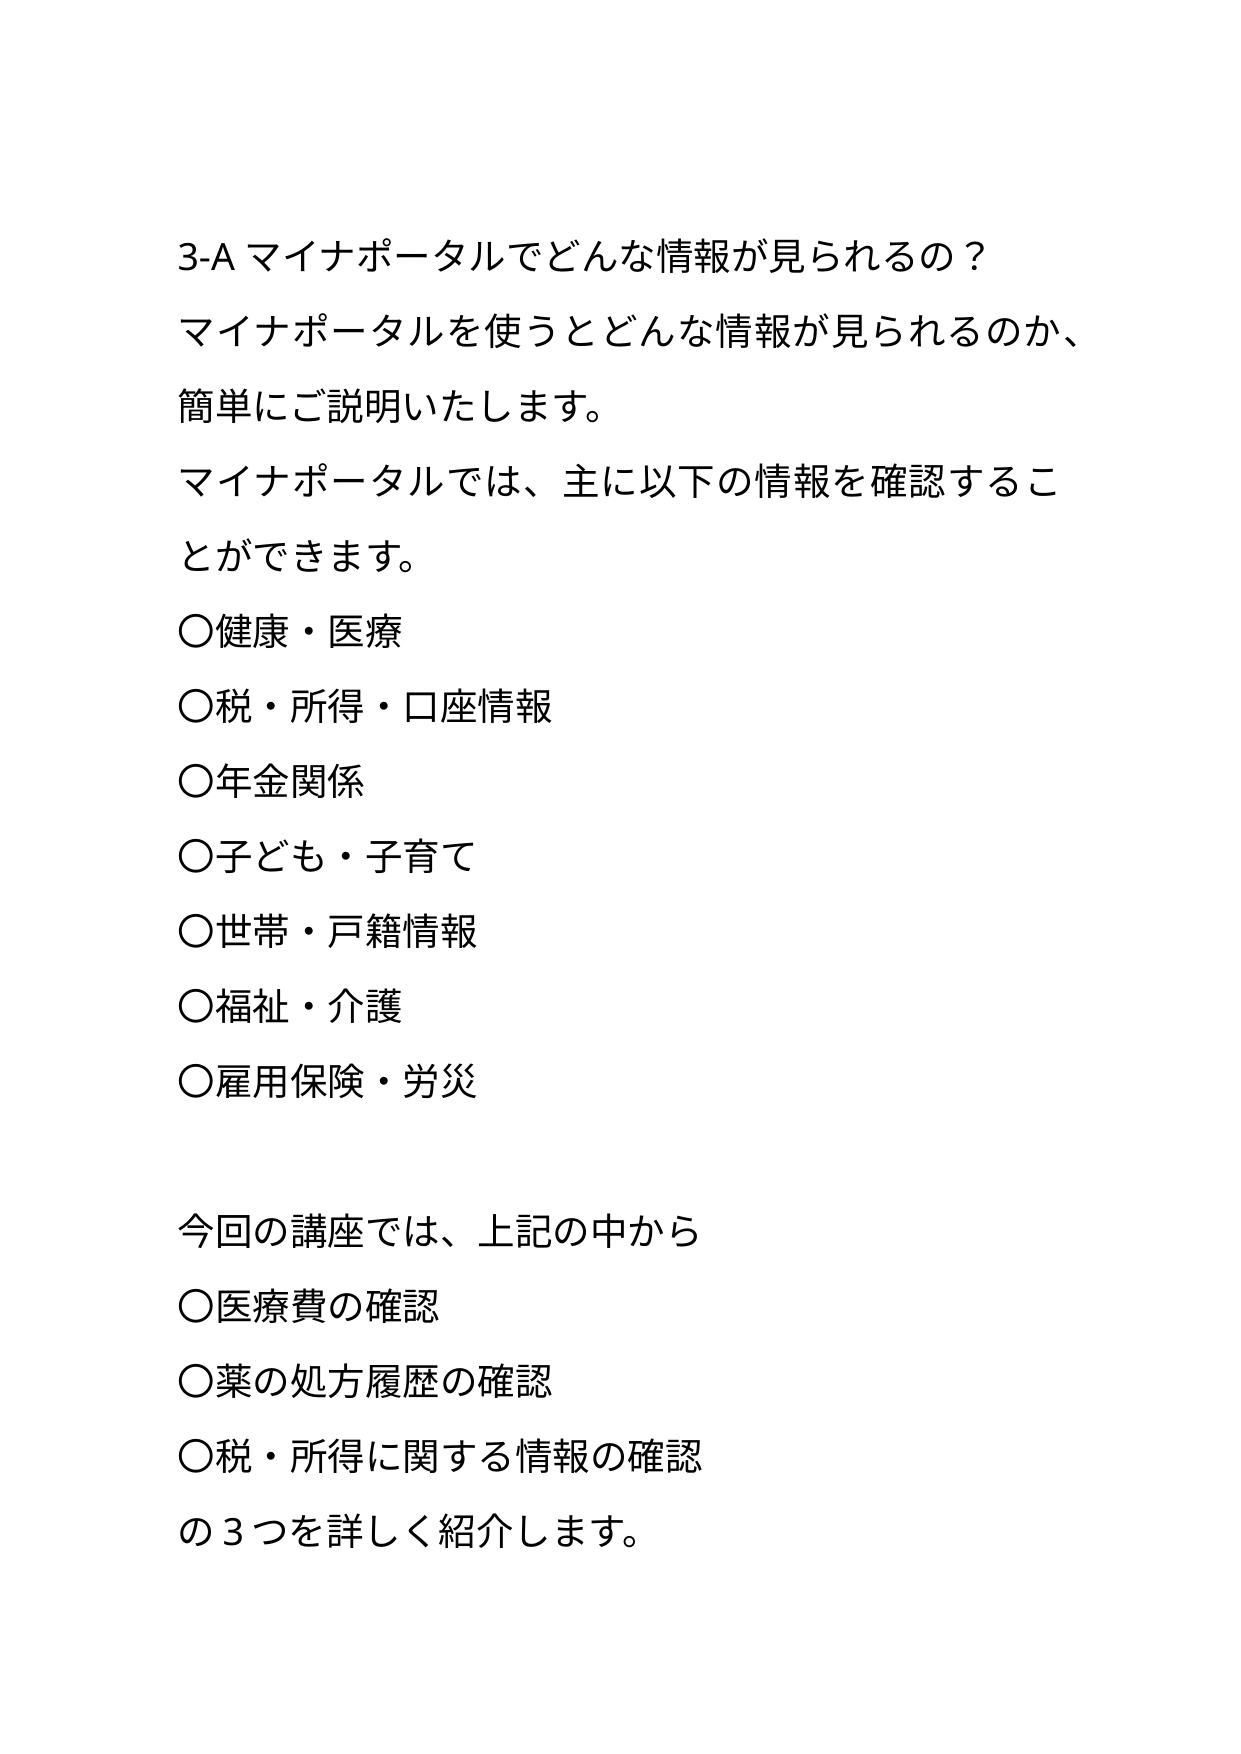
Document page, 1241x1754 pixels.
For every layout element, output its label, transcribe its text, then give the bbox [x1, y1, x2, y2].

text 3-A マイナポータルでどんな情報が見られるの？ [177, 217, 1063, 292]
text マイナポータルでは、主に以下の情報を確認することができます。 [177, 442, 1063, 592]
text マイナポータルを使うとどんな情報が見られるのか、簡単にご説明いたします。 [177, 292, 1063, 442]
text 〇医療費の確認 [177, 1267, 1063, 1342]
text 〇世帯・戸籍情報 [177, 892, 1063, 967]
text 〇子ども・子育て [177, 817, 1063, 892]
text 〇薬の処方履歴の確認 [177, 1342, 1063, 1417]
text 〇福祉・介護 [177, 967, 1063, 1042]
text 〇税・所得に関する情報の確認 [177, 1417, 1063, 1492]
text 〇年金関係 [177, 742, 1063, 817]
text 〇税・所得・口座情報 [177, 667, 1063, 742]
text 〇健康・医療 [177, 592, 1063, 667]
text 今回の講座では、上記の中から [177, 1192, 1063, 1267]
text 〇雇用保険・労災 [177, 1042, 1063, 1117]
text の3つを詳しく紹介します。 [177, 1492, 1063, 1567]
